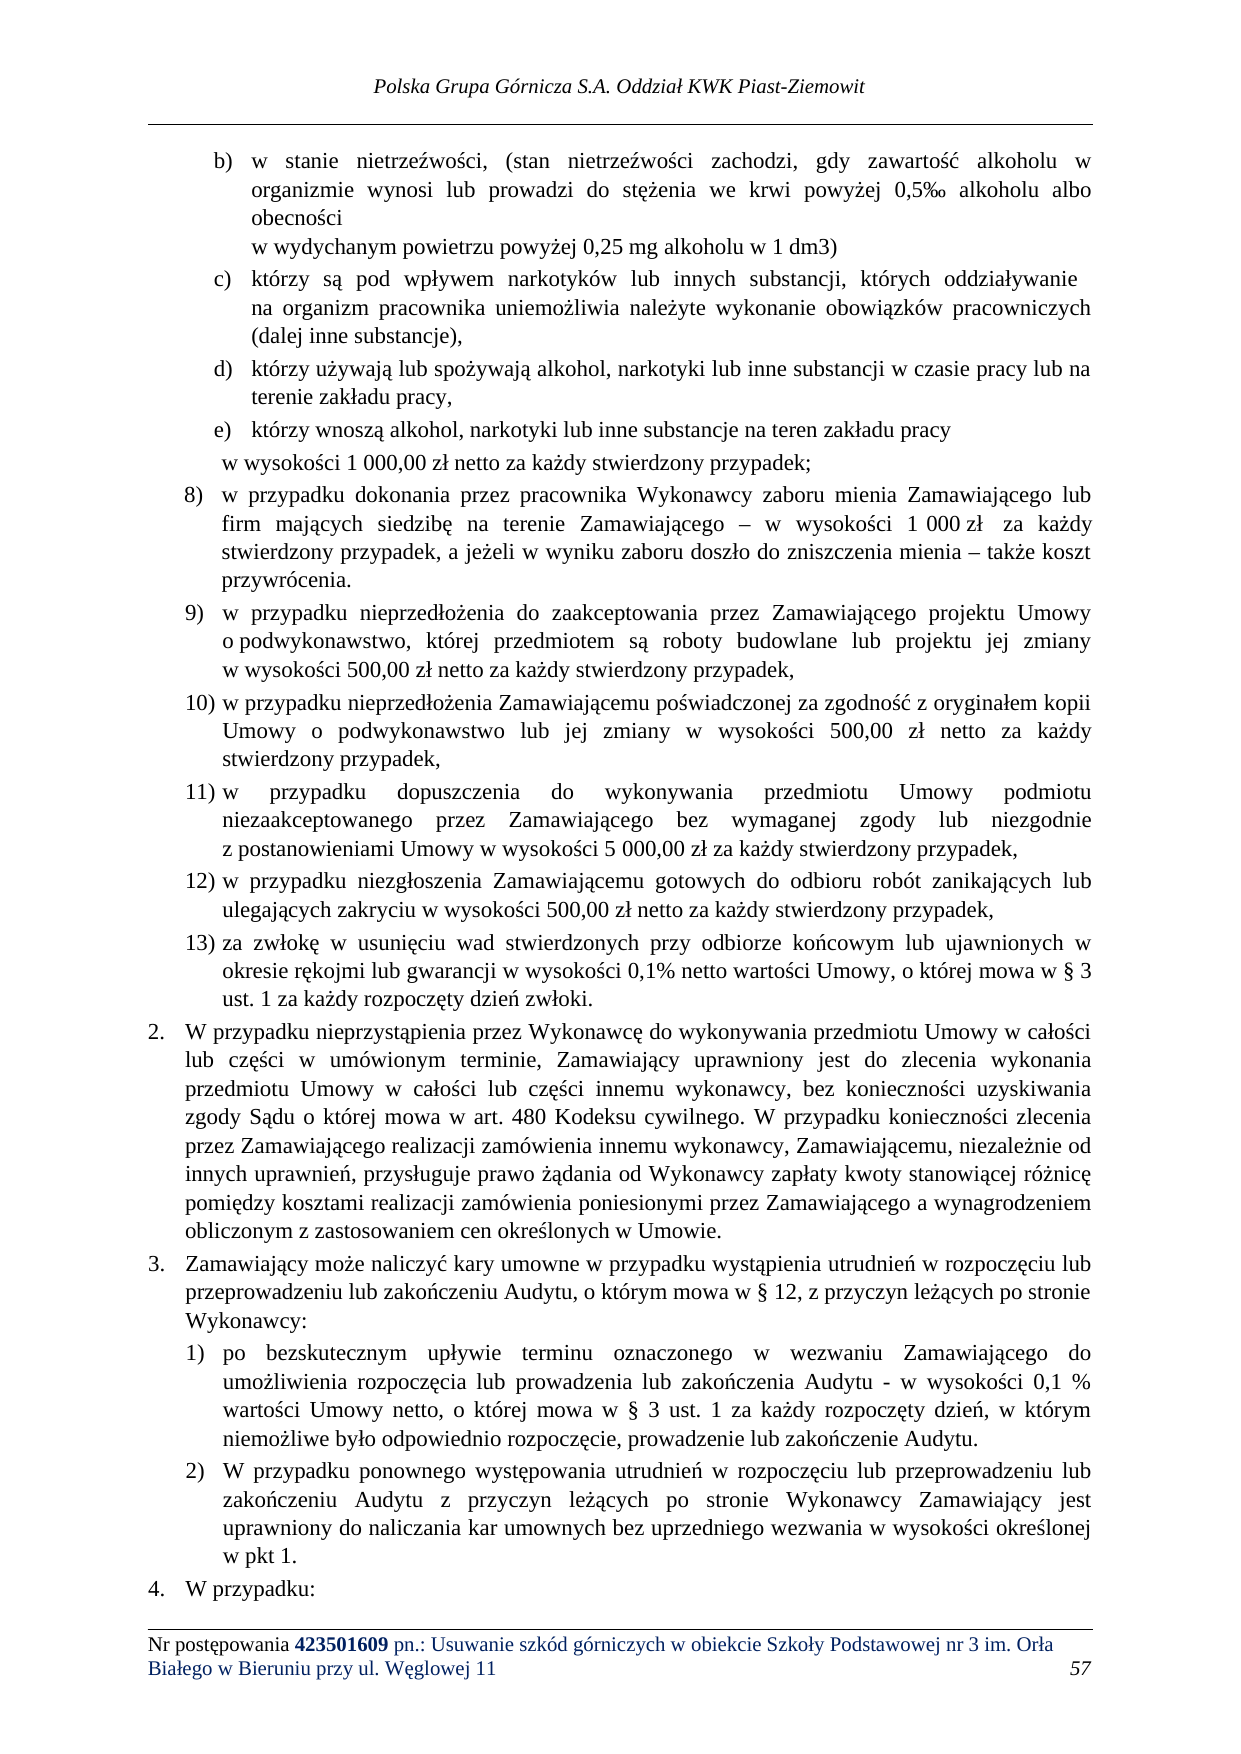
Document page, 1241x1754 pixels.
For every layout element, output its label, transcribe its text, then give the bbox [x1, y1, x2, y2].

list po bezskutecznym upływie terminu oznaczonego w wezwaniu Zamawiającego do umożliwienia rozpoczęcia lub prowadzenia lub zakończenia Audytu - w wysokości 0,1 % wartości Umowy netto, o której mowa w § 3 ust. 1 za każdy rozpoczęty dzień, w którym niemożliwe było odpowiednio rozpoczęcie, prowadzenie lub zakończenie Audytu. [185, 1339, 1093, 1451]
list W przypadku nieprzystąpienia przez Wykonawcę do wykonywania przedmiotu Umowy w całości lub części w umówionym terminie, Zamawiający uprawniony jest do zlecenia wykonania przedmiotu Umowy w całości lub części innemu wykonawcy, bez konieczności uzyskiwania zgody Sądu o której mowa w art. 480 Kodeksu cywilnego. W przypadku konieczności zlecenia przez Zamawiającego realizacji zamówienia innemu wykonawcy, Zamawiającemu, niezależnie od innych uprawnień, przysługuje prawo żądania od Wykonawcy zapłaty kwoty stanowiącej różnicę pomiędzy kosztami realizacji zamówienia poniesionymi przez Zamawiającego a wynagrodzeniem obliczonym z zastosowaniem cen określonych w Umowie. [148, 1018, 1093, 1243]
list W przypadku ponownego występowania utrudnień w rozpoczęciu lub przeprowadzeniu lub zakończeniu Audytu z przyczyn leżących po stronie Wykonawcy Zamawiający jest uprawniony do naliczania kar umownych bez uprzedniego wezwania w wysokości określonej w pkt 1. [185, 1457, 1093, 1569]
list w przypadku dopuszczenia do wykonywania przedmiotu Umowy podmiotu niezaakceptowanego przez Zamawiającego bez wymaganej zgody lub niezgodnie z postanowieniami Umowy w wysokości 5 000,00 zł za każdy stwierdzony przypadek, [185, 778, 1093, 861]
list W przypadku: [148, 1575, 1093, 1601]
list w stanie nietrzeźwości, (stan nietrzeźwości zachodzi, gdy zawartość alkoholu w organizmie wynosi lub prowadzi do stężenia we krwi powyżej 0,5‰ alkoholu albo obecności w wydychanym powietrzu powyżej 0,25 mg alkoholu w 1 dm3) [213, 148, 1093, 259]
list którzy wnoszą alkohol, narkotyki lub inne substancje na teren zakładu pracy [213, 416, 1093, 442]
list Zamawiający może naliczyć kary umowne w przypadku wystąpienia utrudnień w rozpoczęciu lub przeprowadzeniu lub zakończeniu Audytu, o którym mowa w § 12, z przyczyn leżących po stronie Wykonawcy: [148, 1250, 1093, 1333]
list którzy są pod wpływem narkotyków lub innych substancji, których oddziaływanie na organizm pracownika uniemożliwia należyte wykonanie obowiązków pracowniczych (dalej inne substancje), [213, 266, 1093, 349]
list w przypadku dokonania przez pracownika Wykonawcy zaboru mienia Zamawiającego lub firm mających siedzibę na terenie Zamawiającego – w wysokości 1 000 zł za każdy stwierdzony przypadek, a jeżeli w wyniku zaboru doszło do zniszczenia mienia – także koszt przywrócenia. [184, 481, 1093, 593]
text w wysokości 1 000,00 zł netto za każdy stwierdzony przypadek; [221, 449, 1093, 475]
list w przypadku nieprzedłożenia do zaakceptowania przez Zamawiającego projektu Umowy o podwykonawstwo, której przedmiotem są roboty budowlane lub projektu jej zmiany w wysokości 500,00 zł netto za każdy stwierdzony przypadek, [185, 599, 1093, 682]
list w przypadku nieprzedłożenia Zamawiającemu poświadczonej za zgodność z oryginałem kopii Umowy o podwykonawstwo lub jej zmiany w wysokości 500,00 zł netto za każdy stwierdzony przypadek, [185, 689, 1093, 772]
list za zwłokę w usunięciu wad stwierdzonych przy odbiorze końcowym lub ujawnionych w okresie rękojmi lub gwarancji w wysokości 0,1% netto wartości Umowy, o której mowa w § 3 ust. 1 za każdy rozpoczęty dzień zwłoki. [185, 929, 1093, 1012]
list w przypadku niezgłoszenia Zamawiającemu gotowych do odbioru robót zanikających lub ulegających zakryciu w wysokości 500,00 zł netto za każdy stwierdzony przypadek, [185, 868, 1093, 922]
list którzy używają lub spożywają alkohol, narkotyki lub inne substancji w czasie pracy lub na terenie zakładu pracy, [213, 355, 1093, 410]
